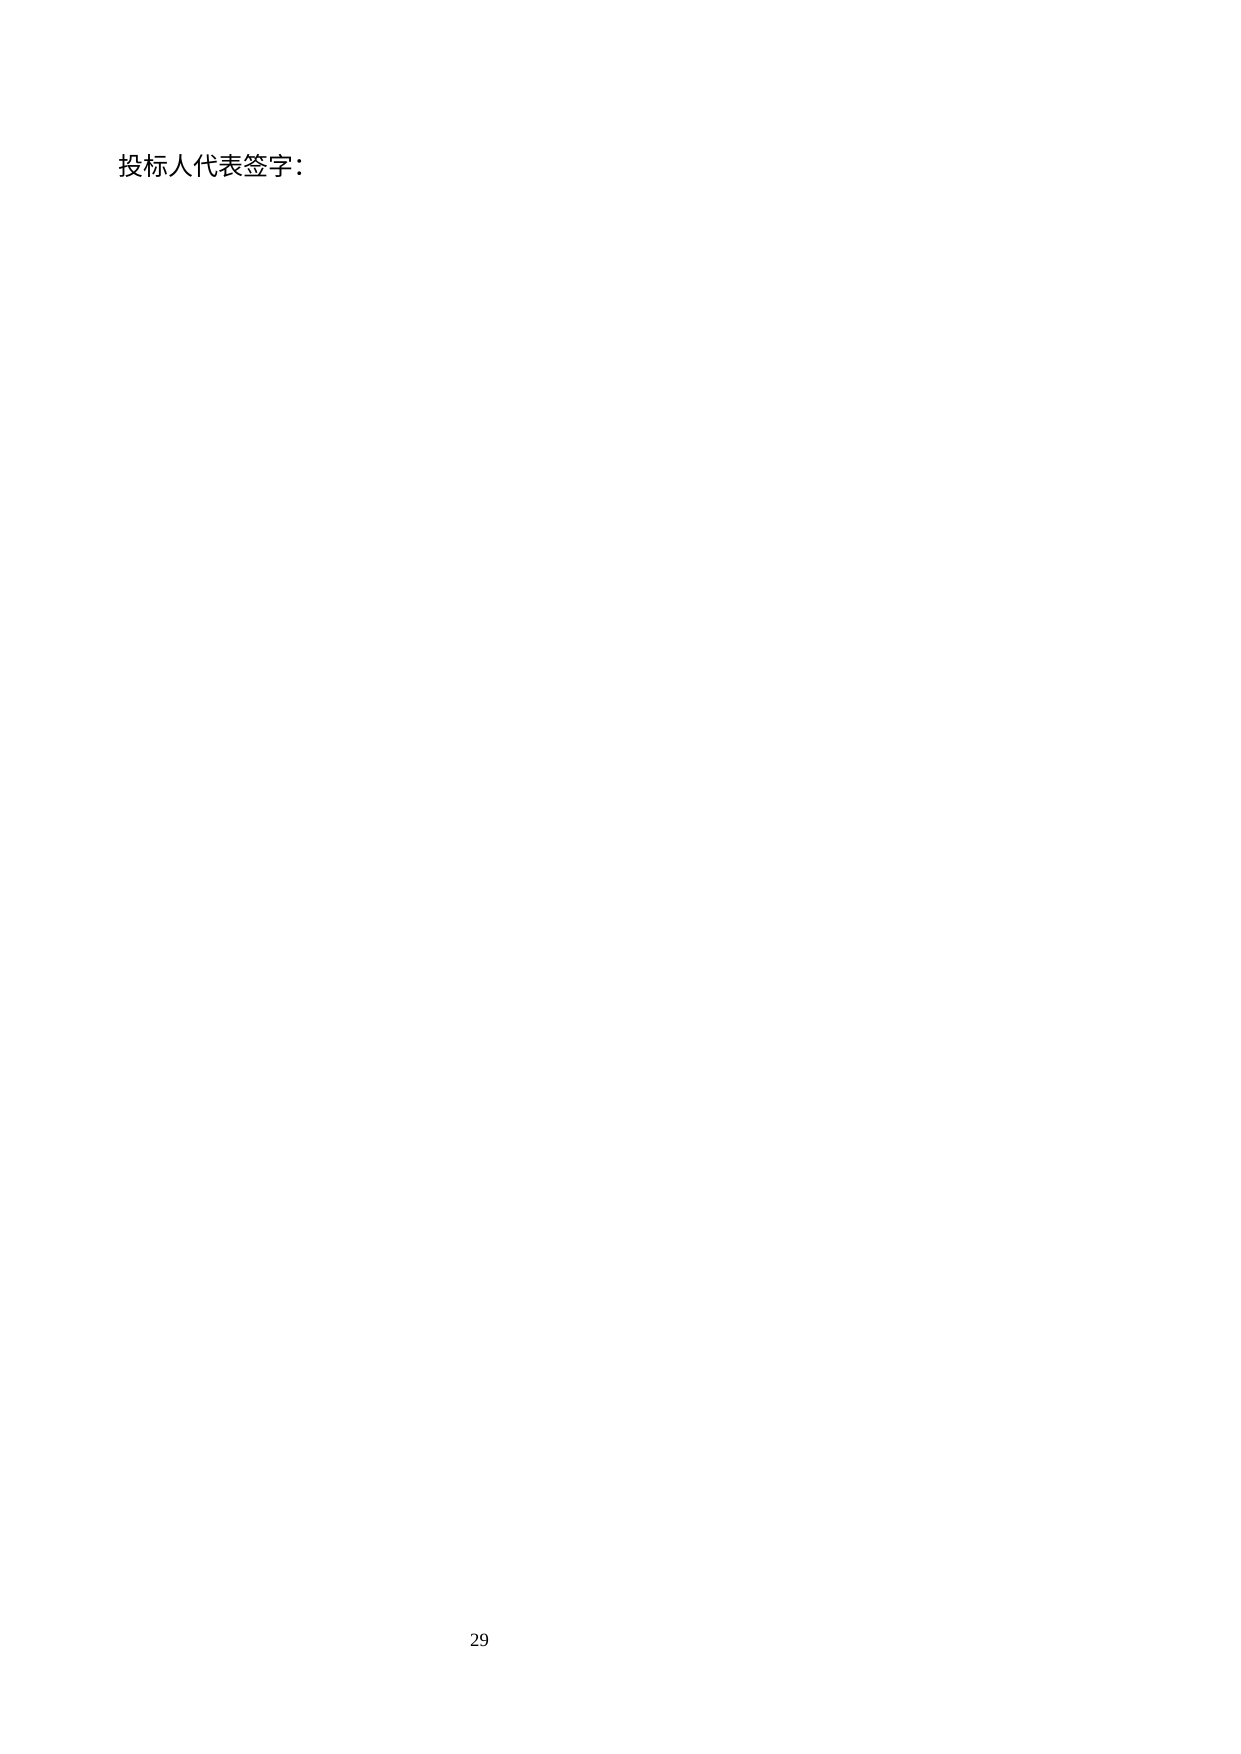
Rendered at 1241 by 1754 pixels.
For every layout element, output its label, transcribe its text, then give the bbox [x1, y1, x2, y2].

text 投标人代表签字： [118, 132, 1122, 197]
